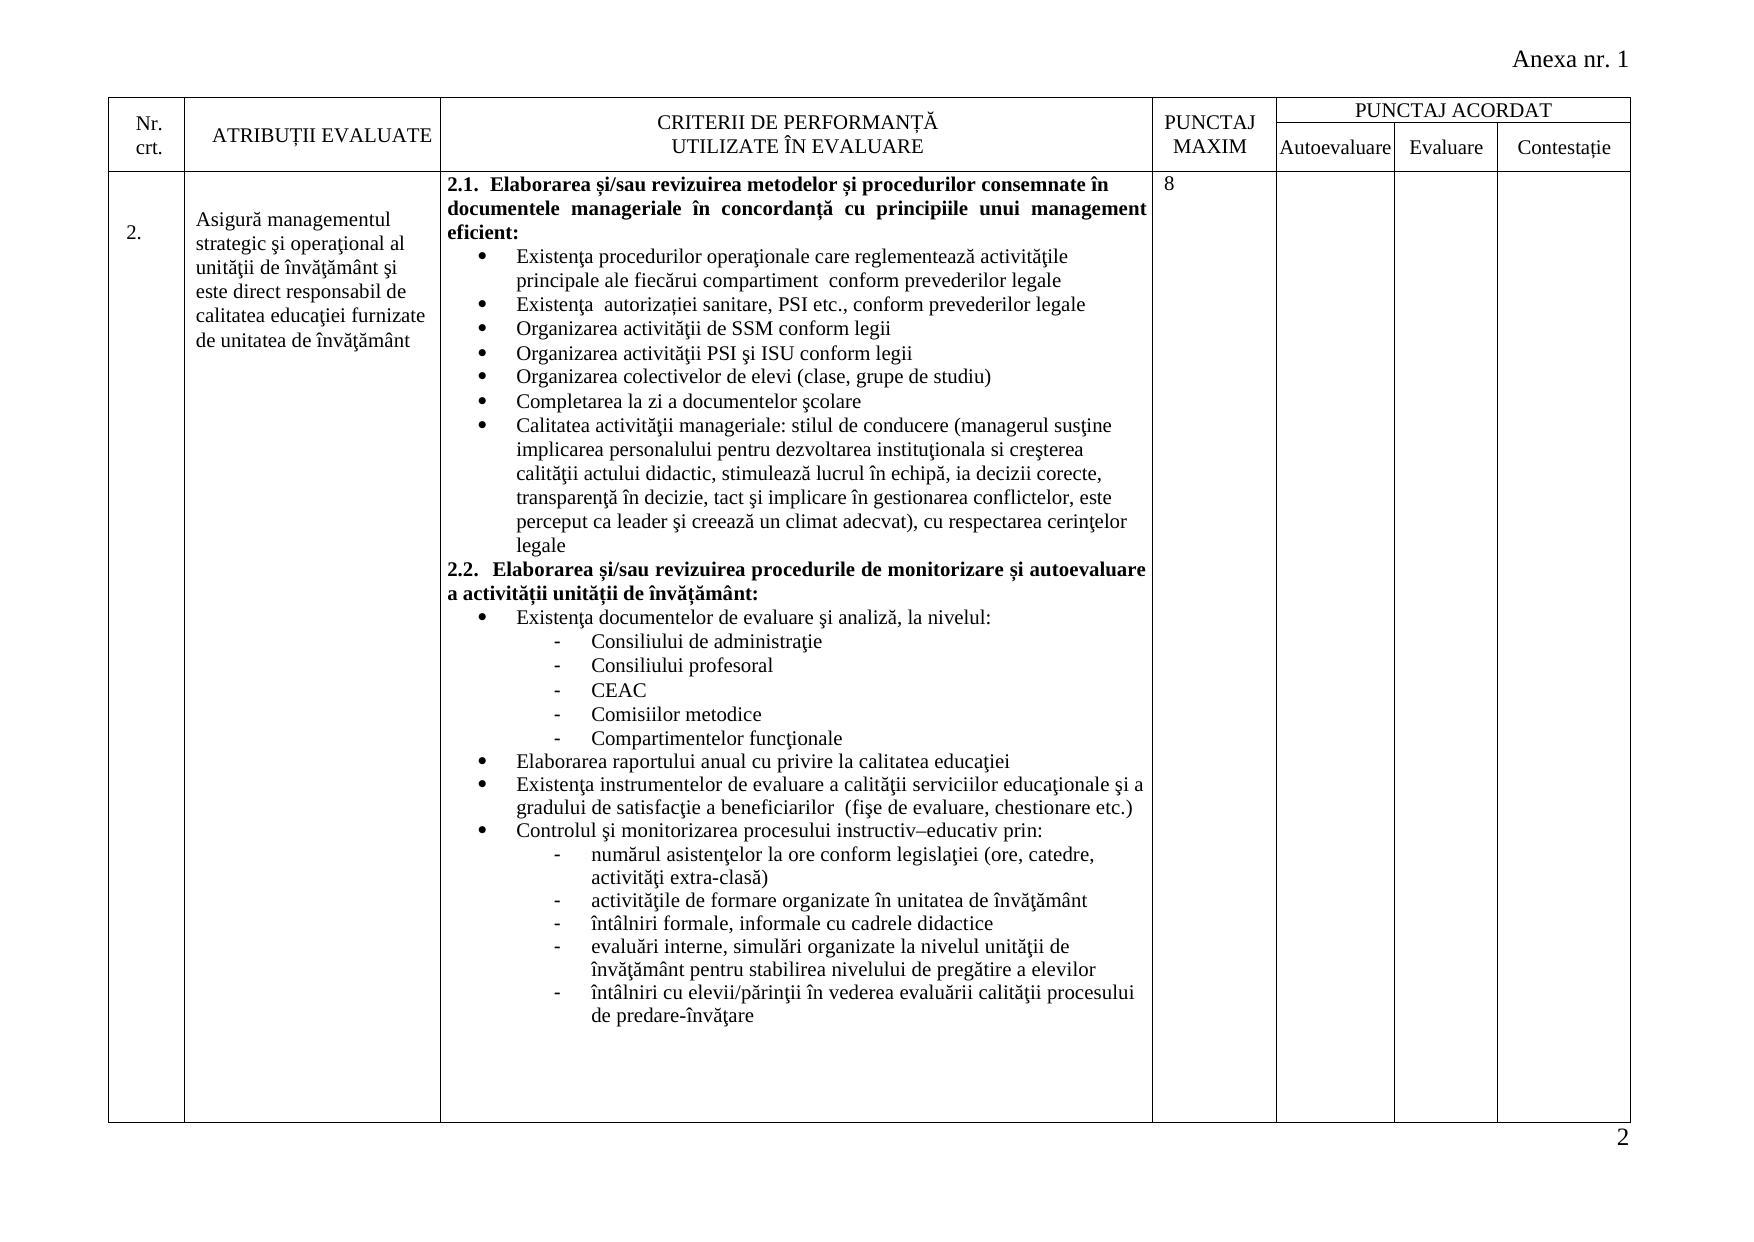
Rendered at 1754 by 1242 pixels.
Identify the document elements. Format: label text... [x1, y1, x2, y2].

table_header Nr. crt. [109, 98, 184, 171]
table_cell [1395, 172, 1497, 1122]
table_cell Contestație [1498, 123, 1630, 171]
table_header CRITERII DE PERFORMANȚĂ UTILIZATE ÎN EVALUARE [441, 98, 1152, 171]
table_cell Evaluare [1395, 123, 1497, 171]
table_cell [1277, 172, 1394, 1122]
table_cell Asigură managementul strategic şi operaţional al unităţii de învăţământ şi este direct responsabil de calitatea educaţiei furnizate de unitatea de învăţământ [185, 172, 440, 1122]
table_header ATRIBUȚII EVALUATE [185, 98, 440, 171]
table_cell 8 [1153, 172, 1276, 1122]
table_cell 2.1. Elaborarea și/sau revizuirea metodelor și procedurilor consemnate în documentele manageriale în concordanță cu principiile unui management eficient: Existenţa procedurilor operaţionale care reglementează activităţile principale ale fiecărui compartiment conform prevederilor legale Existenţa autorizației sanitare, PSI etc., conform prevederilor legale Organizarea activităţii de SSM conform legii Organizarea activităţii PSI şi ISU conform legii Organizarea colectivelor de elevi (clase, grupe de studiu) Completarea la zi a documentelor şcolare Calitatea activităţii manageriale: stilul de conducere (managerul susţine implicarea personalului pentru dezvoltarea instituţionala si creşterea calităţii actului didactic, stimulează lucrul în echipă, ia decizii corecte, transparenţă în decizie, tact şi implicare în gestionarea conflictelor, este perceput ca leader şi creează un climat adecvat), cu respectarea cerinţelor legale 2.2. Elaborarea și/sau revizuirea procedurile de monitorizare și autoevaluare a activității unității de învățământ: Existenţa documentelor de evaluare şi analiză, la nivelul: Consiliului de administraţie Consiliului profesoral CEAC Comisiilor metodice Compartimentelor funcţionale Elaborarea raportului anual cu privire la calitatea educaţiei Existenţa instrumentelor de evaluare a calităţii serviciilor educaţionale şi a gradului de satisfacţie a beneficiarilor (fişe de evaluare, chestionare etc.) Controlul şi monitorizarea procesului instructiv–educativ prin: numărul asistenţelor la ore conform legislaţiei (ore, catedre, activităţi extra-clasă) activităţile de formare organizate în unitatea de învăţământ întâlniri formale, informale cu cadrele didactice evaluări interne, simulări organizate la nivelul unităţii de învăţământ pentru stabilirea nivelului de pregătire a elevilor întâlniri cu elevii/părinţii în vederea evaluării calităţii procesului de predare-învăţare [441, 172, 1152, 1122]
table_header PUNCTAJ MAXIM [1153, 98, 1276, 171]
table_cell 2. [109, 172, 184, 1122]
table_cell Autoevaluare [1277, 123, 1394, 171]
table_header PUNCTAJ ACORDAT [1277, 98, 1630, 122]
table_cell [1498, 172, 1630, 1122]
